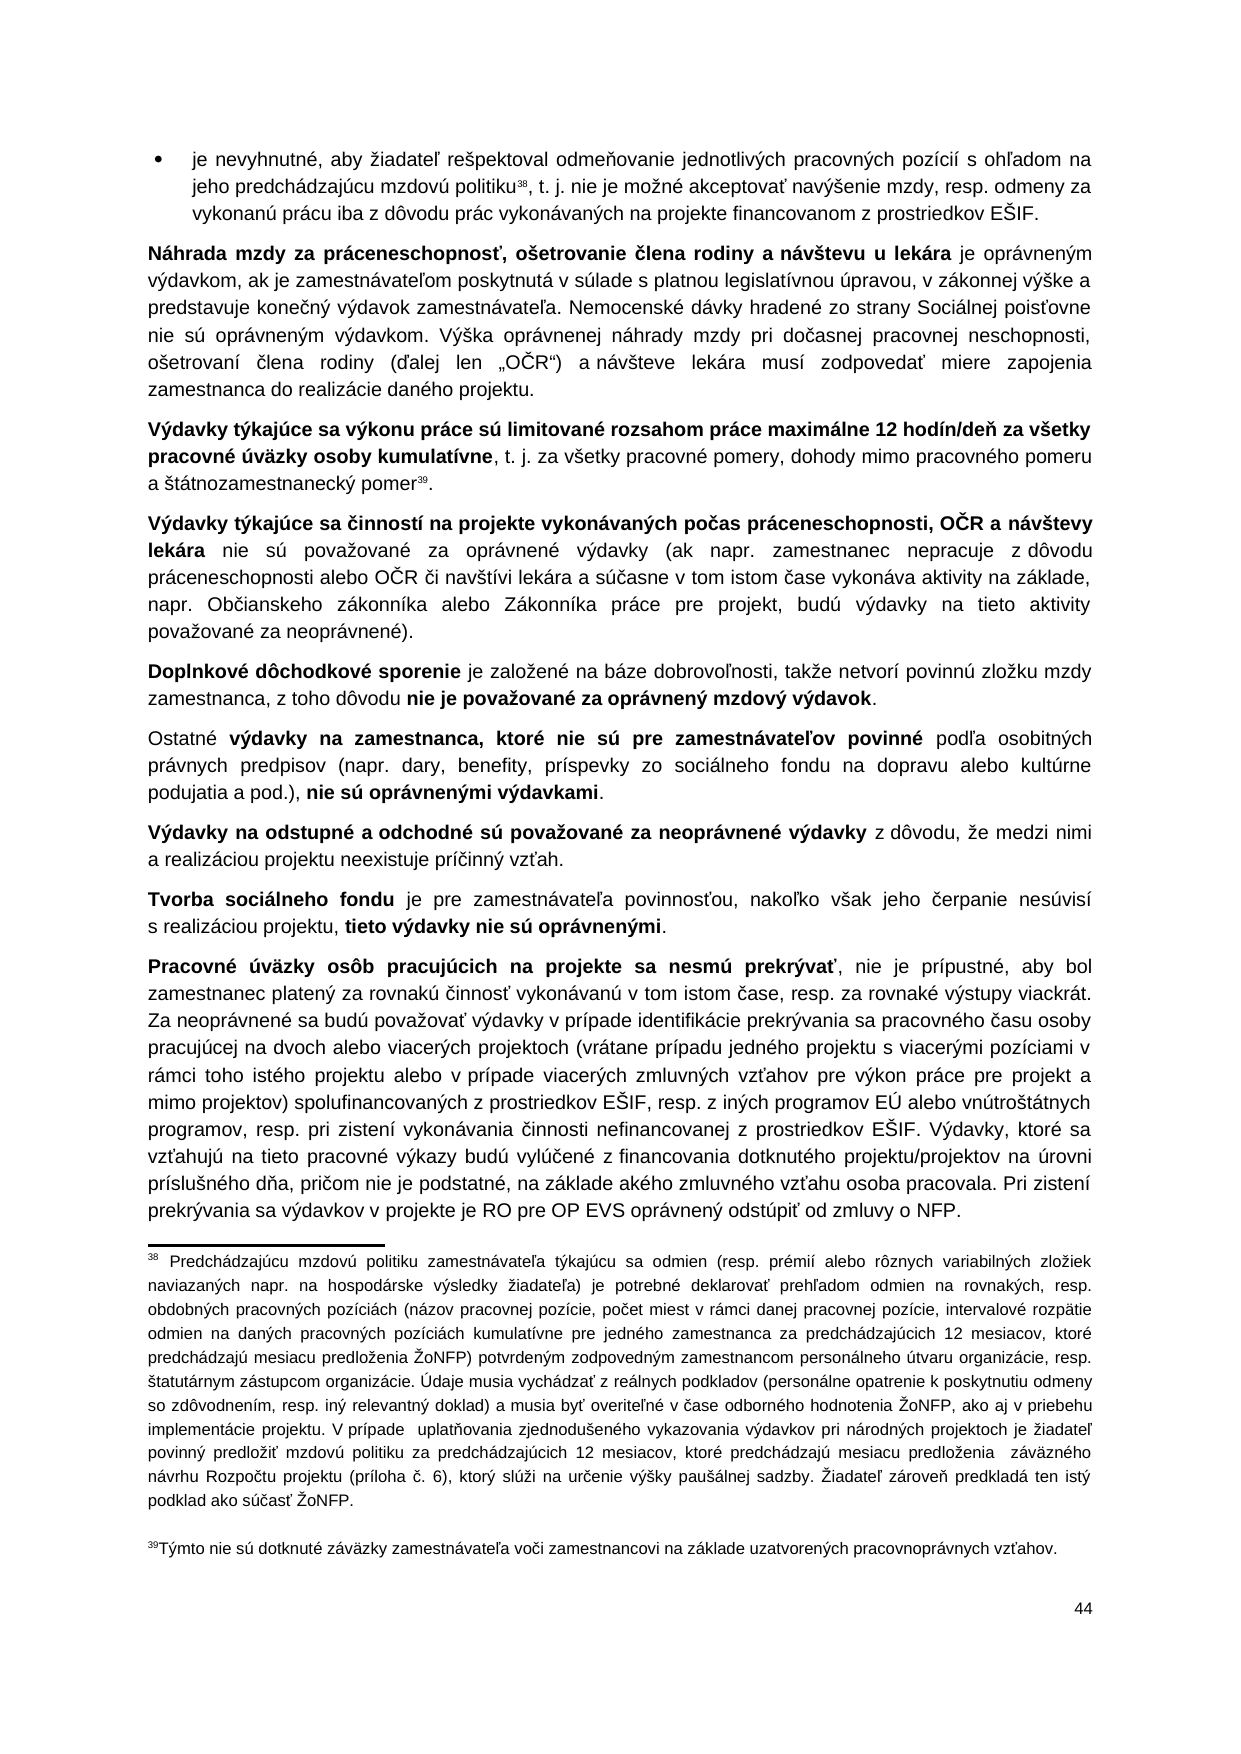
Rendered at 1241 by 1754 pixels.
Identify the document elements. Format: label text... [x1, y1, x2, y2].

list je nevyhnutné, aby žiadateľ rešpektoval odmeňovanie jednotlivých pracovných pozícií s ohľadom na jeho predchádzajúcu mzdovú politiku, t. j. nie je možné akceptovať navýšenie mzdy, resp. odmeny za vykonanú prácu iba z dôvodu prác vykonávaných na projekte financovanom z prostriedkov EŠIF. [155, 148, 1092, 225]
text Tvorba sociálneho fondu je pre zamestnávateľa povinnosťou, nakoľko však jeho čerpanie nesúvisí s realizáciou projektu, tieto výdavky nie sú oprávnenými. [148, 888, 1092, 938]
text Výdavky týkajúce sa výkonu práce sú limitované rozsahom práce maximálne 12 hodín/deň za všetky pracovné úväzky osoby kumulatívne, t. j. za všetky pracovné pomery, dohody mimo pracovného pomeru a štátnozamestnanecký pomer. [148, 417, 1092, 494]
text Výdavky na odstupné a odchodné sú považované za neoprávnené výdavky z dôvodu, že medzi nimi a realizáciou projektu neexistuje príčinný vzťah. [148, 821, 1092, 871]
text Ostatné výdavky na zamestnanca, ktoré nie sú pre zamestnávateľov povinné podľa osobitných právnych predpisov (napr. dary, benefity, príspevky zo sociálneho fondu na dopravu alebo kultúrne podujatia a pod.), nie sú oprávnenými výdavkami. [148, 727, 1092, 804]
text Výdavky týkajúce sa činností na projekte vykonávaných počas práceneschopnosti, OČR a návštevy lekára nie sú považované za oprávnené výdavky (ak napr. zamestnanec nepracuje z dôvodu práceneschopnosti alebo OČR či navštívi lekára a súčasne v tom istom čase vykonáva aktivity na základe, napr. Občianskeho zákonníka alebo Zákonníka práce pre projekt, budú výdavky na tieto aktivity považované za neoprávnené). [148, 512, 1092, 643]
text Náhrada mzdy za práceneschopnosť, ošetrovanie člena rodiny a návštevu u lekára je oprávneným výdavkom, ak je zamestnávateľom poskytnutá v súlade s platnou legislatívnou úpravou, v zákonnej výške a predstavuje konečný výdavok zamestnávateľa. Nemocenské dávky hradené zo strany Sociálnej poisťovne nie sú oprávneným výdavkom. Výška oprávnenej náhrady mzdy pri dočasnej pracovnej neschopnosti, ošetrovaní člena rodiny (ďalej len „OČR“) a návšteve lekára musí zodpovedať miere zapojenia zamestnanca do realizácie daného projektu. [148, 242, 1092, 401]
text Pracovné úväzky osôb pracujúcich na projekte sa nesmú prekrývať, nie je prípustné, aby bol zamestnanec platený za rovnakú činnosť vykonávanú v tom istom čase, resp. za rovnaké výstupy viackrát. Za neoprávnené sa budú považovať výdavky v prípade identifikácie prekrývania sa pracovného času osoby pracujúcej na dvoch alebo viacerých projektoch (vrátane prípadu jedného projektu s viacerými pozíciami v rámci toho istého projektu alebo v prípade viacerých zmluvných vzťahov pre výkon práce pre projekt a mimo projektov) spolufinancovaných z prostriedkov EŠIF, resp. z iných programov EÚ alebo vnútroštátnych programov, resp. pri zistení vykonávania činnosti nefinancovanej z prostriedkov EŠIF. Výdavky, ktoré sa vzťahujú na tieto pracovné výkazy budú vylúčené z financovania dotknutého projektu/projektov na úrovni príslušného dňa, pričom nie je podstatné, na základe akého zmluvného vzťahu osoba pracovala. Pri zistení prekrývania sa výdavkov v projekte je RO pre OP EVS oprávnený odstúpiť od zmluvy o NFP. [148, 955, 1092, 1222]
text Doplnkové dôchodkové sporenie je založené na báze dobrovoľnosti, takže netvorí povinnú zložku mzdy zamestnanca, z toho dôvodu nie je považované za oprávnený mzdový výdavok. [148, 660, 1092, 710]
